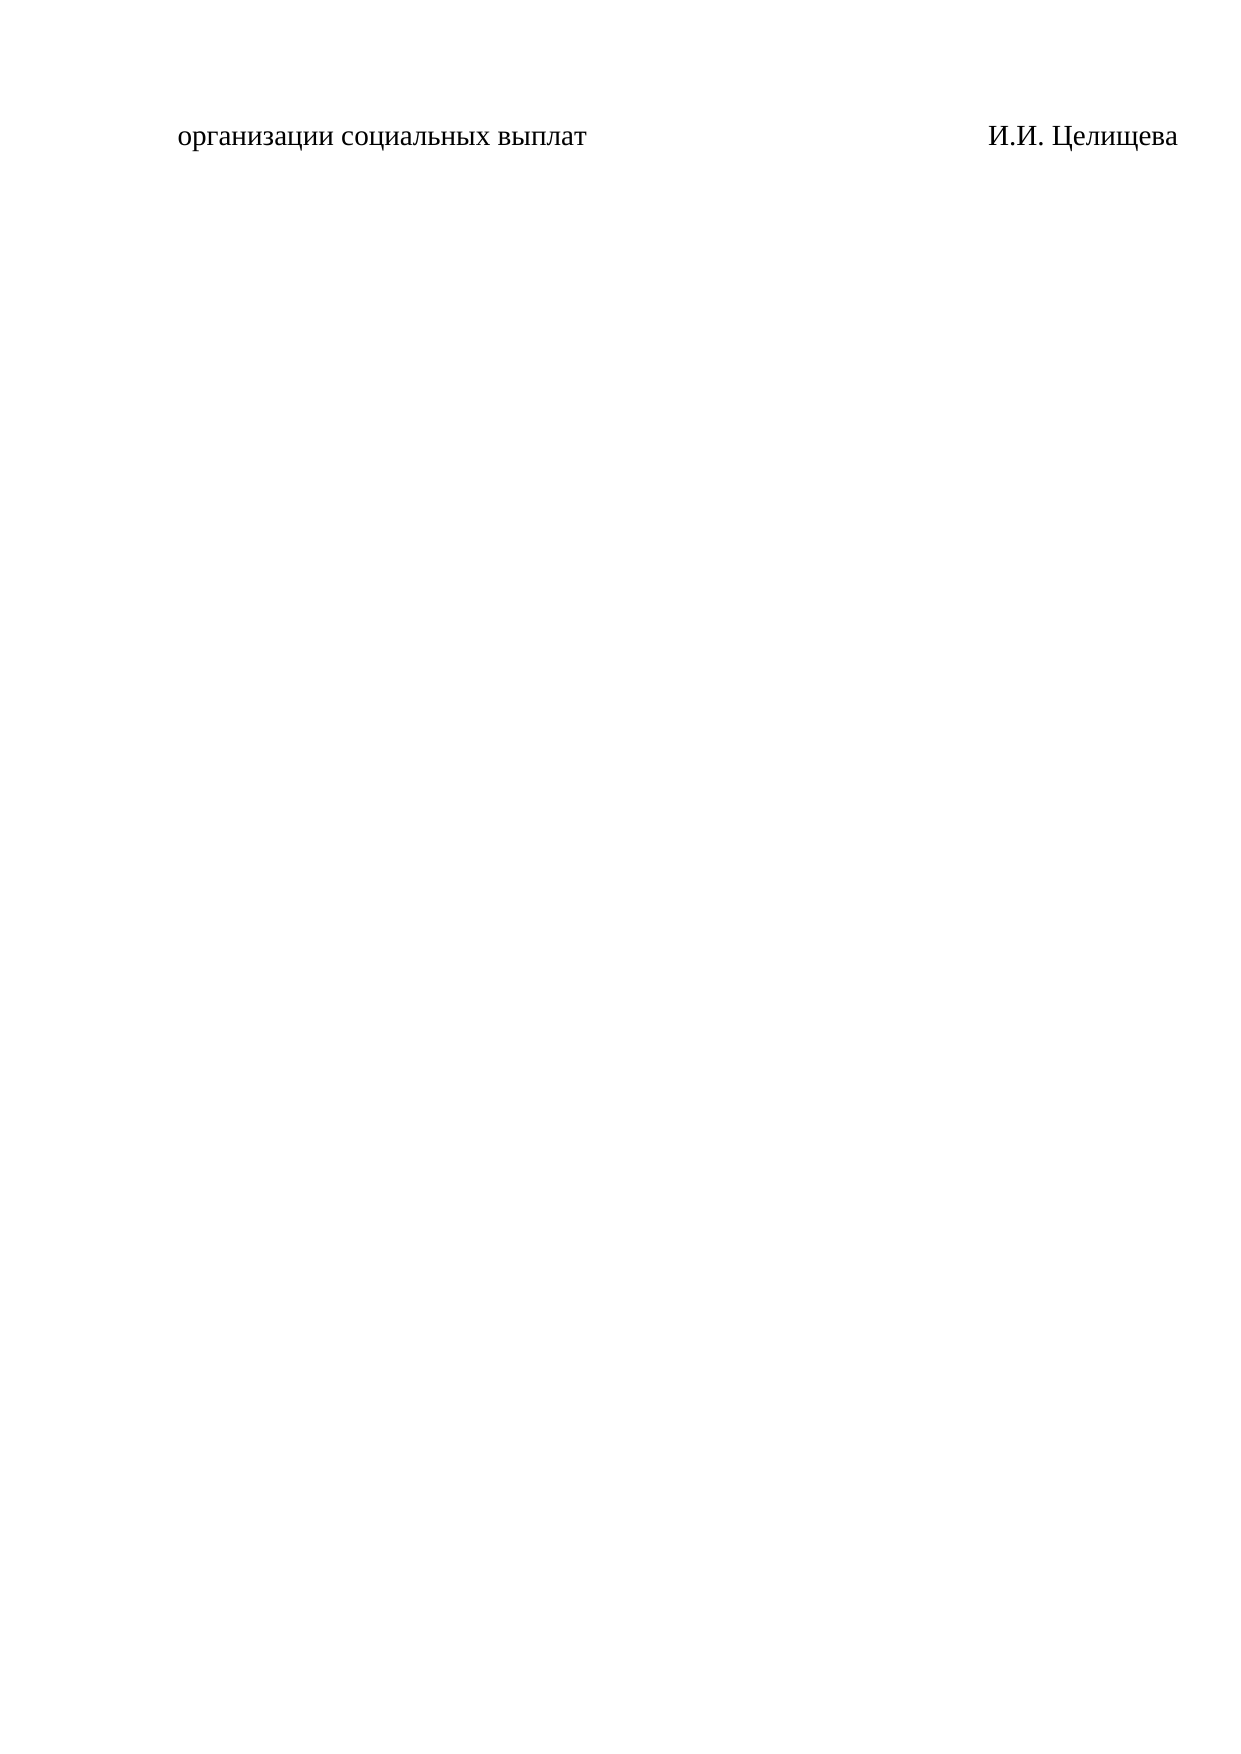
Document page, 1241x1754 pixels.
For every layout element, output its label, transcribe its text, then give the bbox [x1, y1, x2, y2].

text организации социальных выплат И.И. Целищева [177, 118, 1181, 152]
